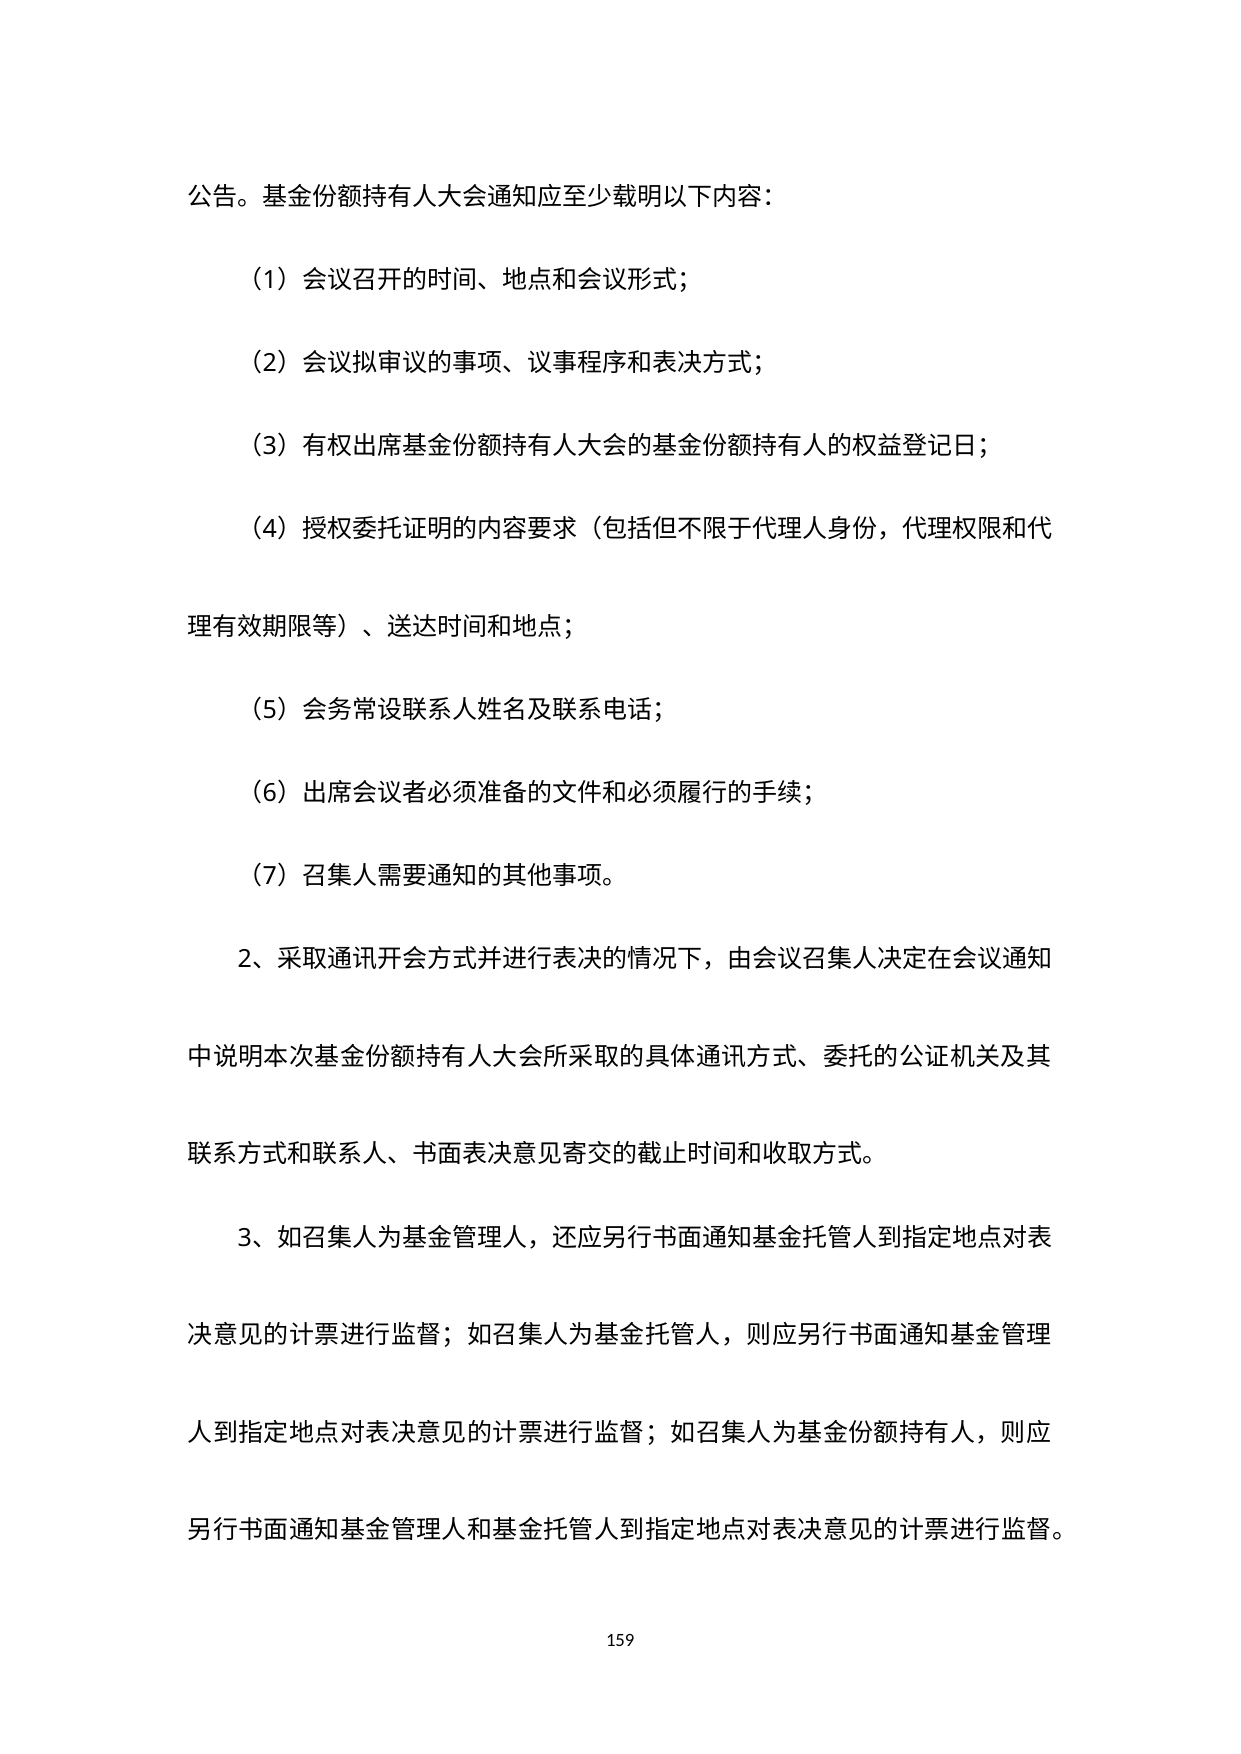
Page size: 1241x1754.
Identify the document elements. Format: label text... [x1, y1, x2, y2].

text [187, 162, 1053, 227]
text （6）出席会议者必须准备的文件和必须履行的手续； [187, 758, 1053, 823]
text （5）会务常设联系人姓名及联系电话； [187, 675, 1053, 740]
text 2、采取通讯开会方式并进行表决的情况下，由会议召集人决定在会议通知中说明本次基金份额持有人大会所采取的具体通讯方式、委托的公证机关及其联系方式和联系人、书面表决意见寄交的截止时间和收取方式。 [187, 924, 1053, 1184]
text （7）召集人需要通知的其他事项。 [187, 841, 1053, 906]
text （3）有权出席基金份额持有人大会的基金份额持有人的权益登记日； [187, 411, 1053, 476]
text （4）授权委托证明的内容要求（包括但不限于代理人身份，代理权限和代理有效期限等）、送达时间和地点； [187, 494, 1053, 657]
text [187, 1203, 1053, 1560]
text （2）会议拟审议的事项、议事程序和表决方式； [187, 328, 1053, 393]
text （1）会议召开的时间、地点和会议形式； [187, 245, 1053, 310]
